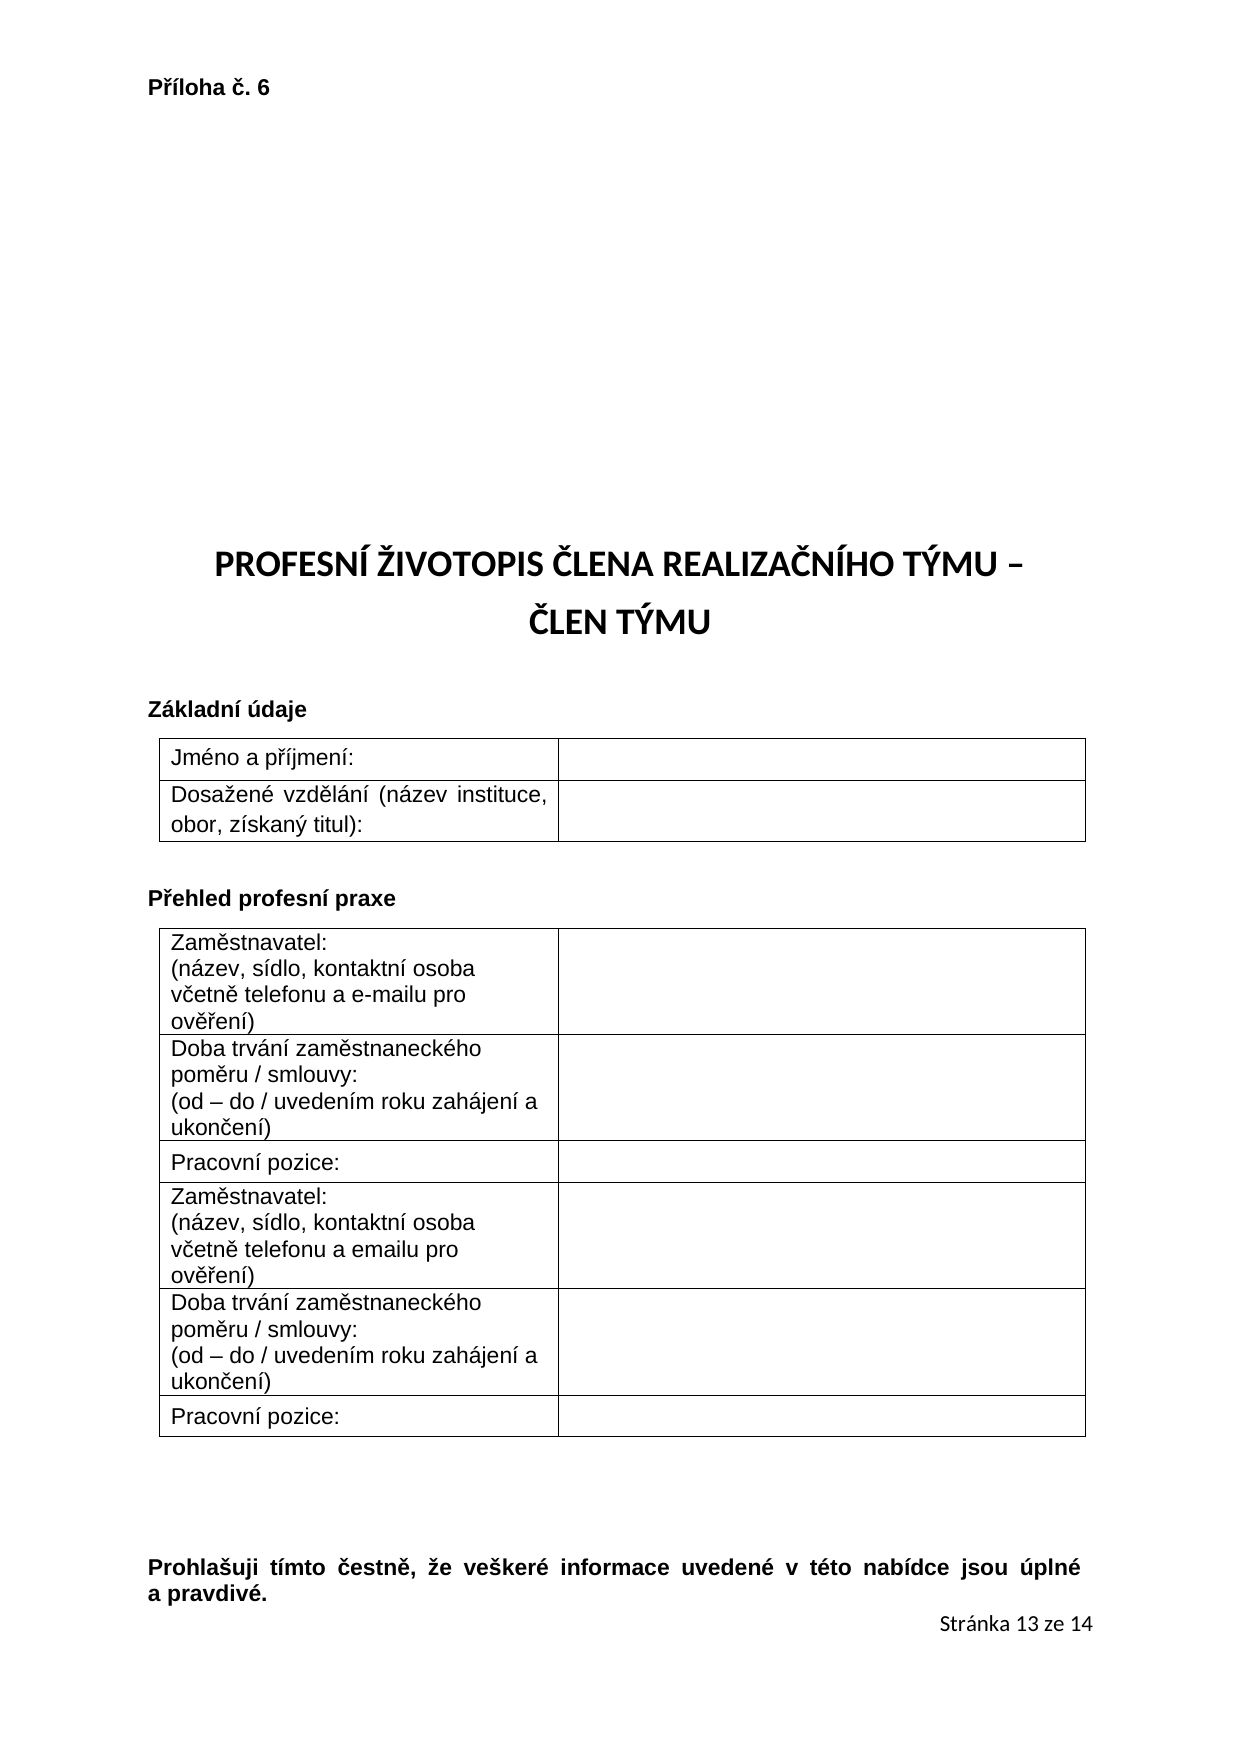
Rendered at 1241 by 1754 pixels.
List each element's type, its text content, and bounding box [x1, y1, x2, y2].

table_cell Doba trvání zaměstnaneckého poměru / smlouvy: (od – do / uvedením roku zahájení a ukončení) [160, 1289, 558, 1395]
text PROFESNÍ ŽIVOTOPIS ČLENA REALIZAČNÍHO TÝMU – [148, 540, 1093, 586]
table_header Jméno a příjmení: [160, 739, 558, 779]
text Základní údaje [148, 696, 1093, 722]
table_cell Dosažené vzdělání (název instituce, obor, získaný titul): [160, 781, 558, 841]
text ČLEN TÝMU [148, 598, 1093, 644]
table_header Zaměstnavatel: (název, sídlo, kontaktní osoba včetně telefonu a e-mailu pro ověření) [160, 929, 558, 1034]
table_cell [559, 781, 1085, 841]
text Přehled profesní praxe [148, 885, 1093, 911]
table_cell [559, 1289, 1085, 1395]
table_header [559, 929, 1085, 1034]
table_cell Doba trvání zaměstnaneckého poměru / smlouvy: (od – do / uvedením roku zahájení a ukončení) [160, 1035, 558, 1140]
table_cell [559, 1035, 1085, 1140]
table_cell Pracovní pozice: [160, 1396, 558, 1436]
table_cell [559, 1396, 1085, 1436]
text Prohlašuji tímto čestně, že veškeré informace uvedené v této nabídce jsou úplné a pravdivé. [148, 1554, 1093, 1606]
table_cell [559, 1183, 1085, 1288]
table_cell [559, 1141, 1085, 1182]
table_cell Pracovní pozice: [160, 1141, 558, 1182]
table_cell Zaměstnavatel: (název, sídlo, kontaktní osoba včetně telefonu a emailu pro ověření) [160, 1183, 558, 1288]
table_header [559, 739, 1085, 779]
